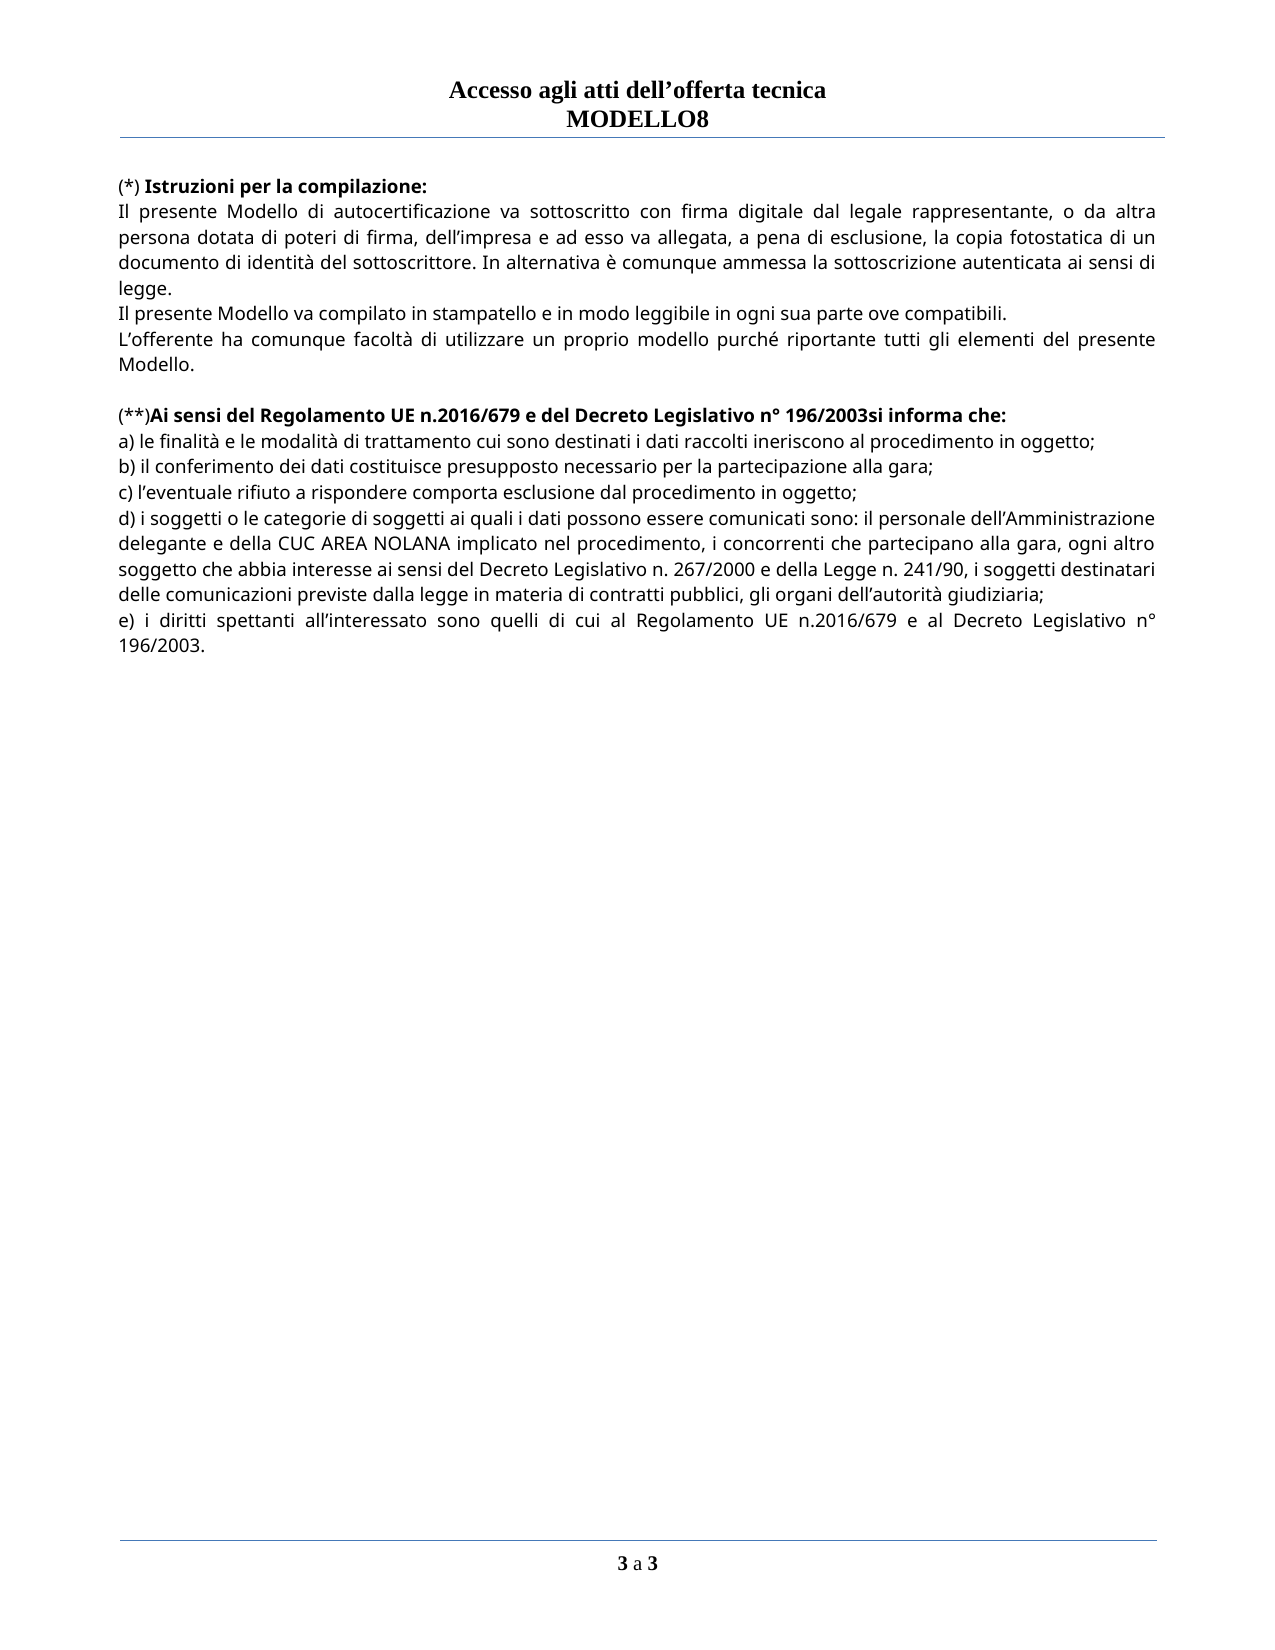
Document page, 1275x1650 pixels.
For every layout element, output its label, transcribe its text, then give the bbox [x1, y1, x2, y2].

text a) le finalità e le modalità di trattamento cui sono destinati i dati raccolti ineriscono al procedimento in oggetto; [118, 428, 1157, 454]
text (*) Istruzioni per la compilazione: [118, 173, 1157, 199]
text L’offerente ha comunque facoltà di utilizzare un proprio modello purché riportante tutti gli elementi del presente Modello. [118, 326, 1157, 377]
text Il presente Modello di autocertificazione va sottoscritto con firma digitale dal legale rappresentante, o da altra persona dotata di poteri di firma, dell’impresa e ad esso va allegata, a pena di esclusione, la copia fotostatica di un documento di identità del sottoscrittore. In alternativa è comunque ammessa la sottoscrizione autenticata ai sensi di legge. [118, 199, 1157, 301]
text b) il conferimento dei dati costituisce presupposto necessario per la partecipazione alla gara; [118, 454, 1157, 479]
text e) i diritti spettanti all’interessato sono quelli di cui al Regolamento UE n.2016/679 e al Decreto Legislativo n° 196/2003. [118, 607, 1157, 658]
text d) i soggetti o le categorie di soggetti ai quali i dati possono essere comunicati sono: il personale dell’Amministrazione delegante e della CUC AREA NOLANA implicato nel procedimento, i concorrenti che partecipano alla gara, ogni altro soggetto che abbia interesse ai sensi del Decreto Legislativo n. 267/2000 e della Legge n. 241/90, i soggetti destinatari delle comunicazioni previste dalla legge in materia di contratti pubblici, gli organi dell’autorità giudiziaria; [118, 505, 1157, 607]
text c) l’eventuale rifiuto a rispondere comporta esclusione dal procedimento in oggetto; [118, 479, 1157, 505]
text Il presente Modello va compilato in stampatello e in modo leggibile in ogni sua parte ove compatibili. [118, 301, 1157, 326]
text (**)Ai sensi del Regolamento UE n.2016/679 e del Decreto Legislativo n° 196/2003si informa che: [118, 403, 1157, 428]
